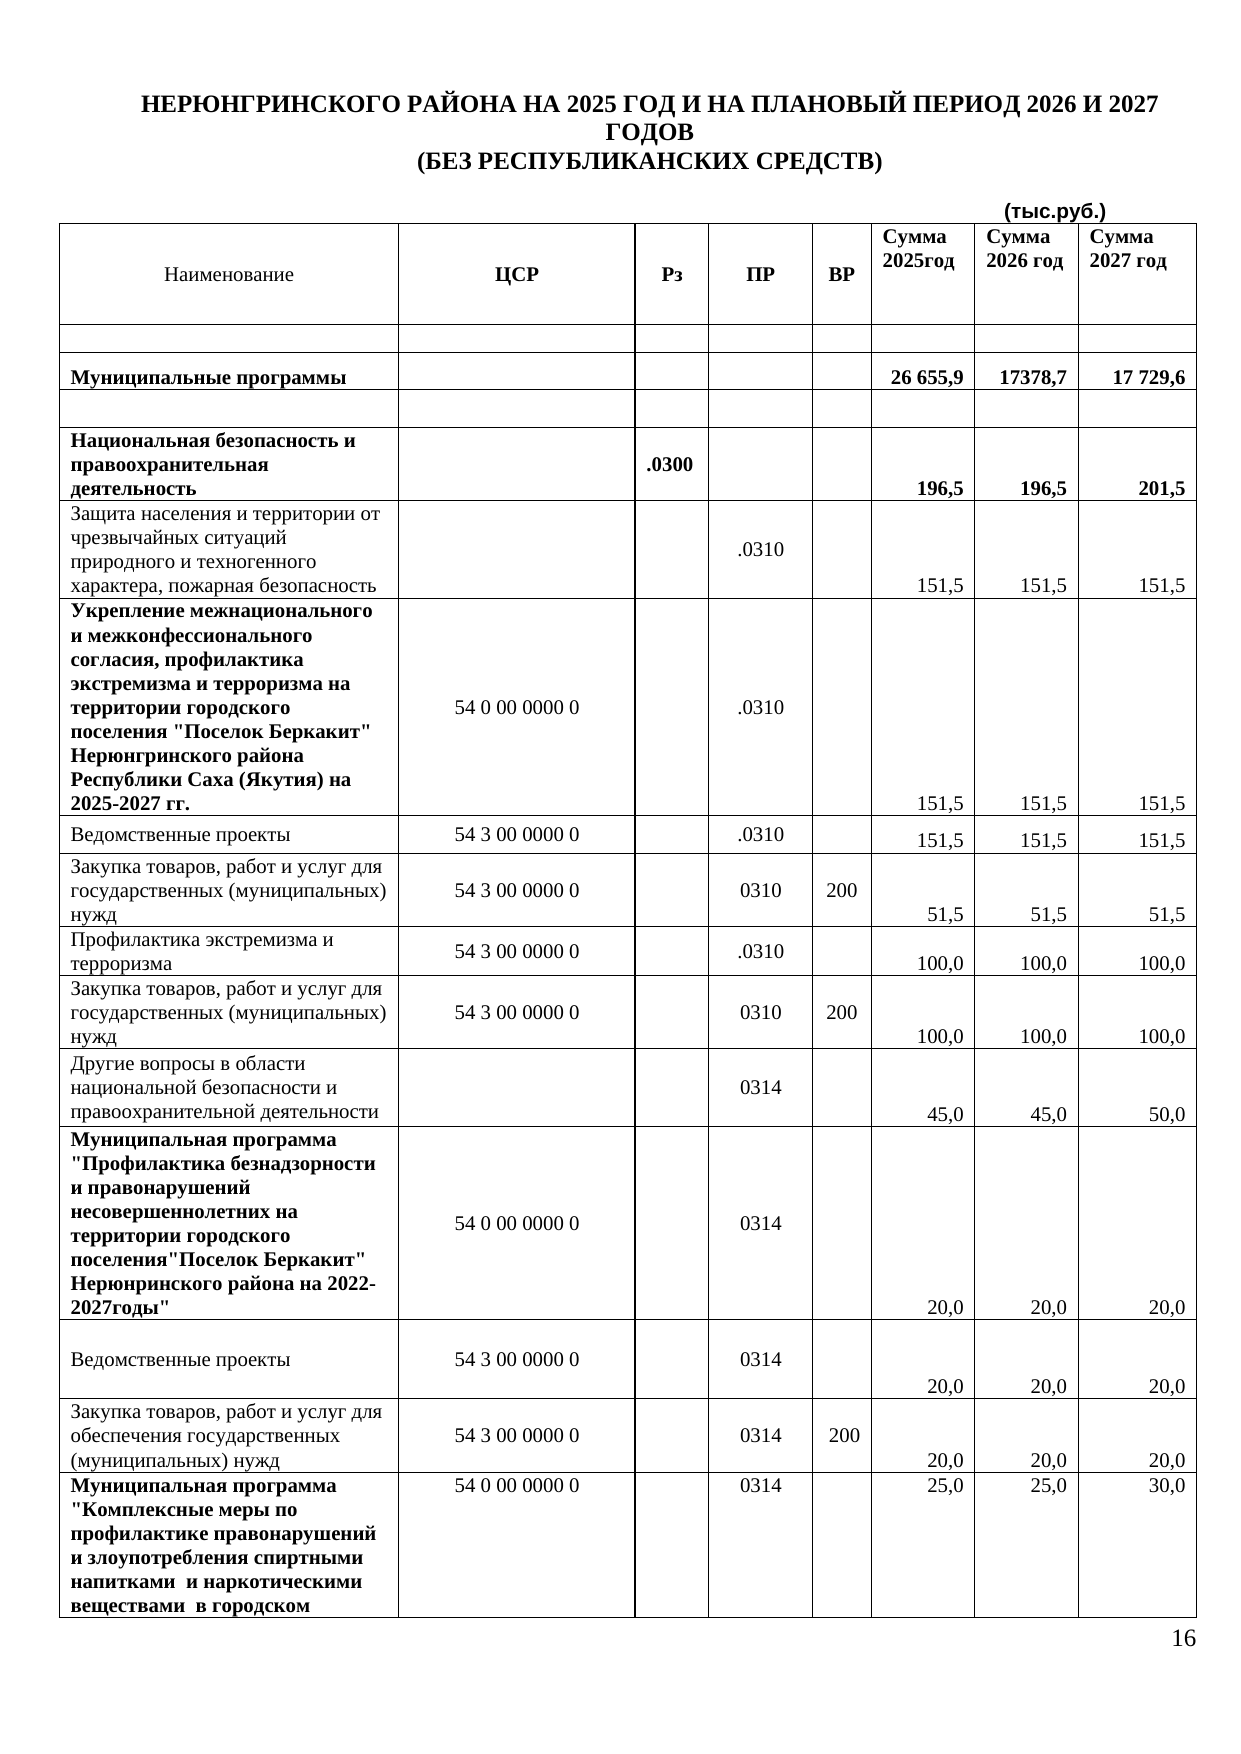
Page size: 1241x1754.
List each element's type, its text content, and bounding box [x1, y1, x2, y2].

table_header ПР [709, 224, 812, 324]
table_cell 151,5 [975, 501, 1078, 597]
table_cell 25,0 [975, 1473, 1078, 1617]
table_cell Защита населения и территории от чрезвычайных ситуаций природного и техногенного характера, пожарная безопасность [60, 501, 398, 597]
table_cell [813, 1127, 871, 1319]
table_cell [636, 1399, 708, 1472]
table_cell 54 3 00 0000 0 [399, 1399, 634, 1472]
table_cell [813, 390, 871, 427]
table_cell 54 3 00 0000 0 [399, 976, 634, 1048]
table_header ЦСР [399, 224, 634, 324]
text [103, 89, 1196, 146]
table_cell 0314 [709, 1399, 812, 1472]
text (БЕЗ РЕСПУБЛИКАНСКИХ СРЕДСТВ) [103, 146, 1196, 175]
table_cell Закупка товаров, работ и услуг для государственных (муниципальных) нужд [60, 976, 398, 1048]
table_cell [636, 325, 708, 352]
table_cell Укрепление межнационального и межконфессионального согласия, профилактика экстремизма и терроризма на территории городского поселения "Поселок Беркакит" Нерюнгринского района Республики Саха (Якутия) на 2025-2027 гг. [60, 599, 398, 815]
table_cell 0310 [709, 976, 812, 1048]
table_cell 20,0 [1079, 1399, 1196, 1472]
table_cell [636, 854, 708, 926]
table_cell 100,0 [872, 927, 974, 975]
table_cell 0314 [709, 1127, 812, 1319]
table_cell 0314 [709, 1473, 812, 1617]
table_cell 200 [813, 1399, 871, 1472]
table_cell [813, 501, 871, 597]
table_cell [709, 428, 812, 500]
table_cell 196,5 [872, 428, 974, 500]
table_cell .0300 [636, 428, 708, 500]
table_cell 20,0 [872, 1399, 974, 1472]
table_header Сумма 2025год [872, 224, 974, 324]
table_cell 54 3 00 0000 0 [399, 854, 634, 926]
table_cell [813, 927, 871, 975]
table_cell 151,5 [872, 501, 974, 597]
table_cell 200 [813, 854, 871, 926]
table_cell [813, 1320, 871, 1398]
table_cell [1079, 390, 1196, 427]
table_cell .0310 [709, 501, 812, 597]
table_cell [709, 390, 812, 427]
text (тыс.руб.) [103, 199, 1196, 223]
table_cell [872, 325, 974, 352]
table_cell Муниципальные программы [60, 353, 398, 389]
table_cell 54 0 00 0000 0 [399, 1127, 634, 1319]
table_cell 20,0 [1079, 1320, 1196, 1398]
table_cell Национальная безопасность и правоохранительная деятельность [60, 428, 398, 500]
table_cell Закупка товаров, работ и услуг для обеспечения государственных (муниципальных) нужд [60, 1399, 398, 1472]
table_cell [399, 501, 634, 597]
table_cell 51,5 [872, 854, 974, 926]
table_cell 151,5 [872, 599, 974, 815]
table_cell 196,5 [975, 428, 1078, 500]
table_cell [60, 1473, 398, 1617]
table_cell 45,0 [872, 1049, 974, 1126]
table_cell 100,0 [975, 927, 1078, 975]
table_cell 26 655,9 [872, 353, 974, 389]
table_cell Закупка товаров, работ и услуг для государственных (муниципальных) нужд [60, 854, 398, 926]
table_cell Муниципальная программа "Профилактика безнадзорности и правонарушений несовершеннолетних на территории городского поселения"Поселок Беркакит" Нерюнринского района на 2022-2027годы" [60, 1127, 398, 1319]
table_cell [872, 390, 974, 427]
table_cell [813, 428, 871, 500]
table_cell 200 [813, 976, 871, 1048]
table_cell [975, 390, 1078, 427]
table_cell [60, 325, 398, 352]
table_cell [636, 353, 708, 389]
table_cell 54 3 00 0000 0 [399, 816, 634, 852]
table_header Наименование [60, 224, 398, 324]
table_cell [636, 927, 708, 975]
table_cell [636, 390, 708, 427]
table_cell 151,5 [872, 816, 974, 852]
table_cell 0310 [709, 854, 812, 926]
table_cell 100,0 [872, 976, 974, 1048]
table_cell 201,5 [1079, 428, 1196, 500]
table_cell 20,0 [975, 1127, 1078, 1319]
table_cell Ведомственные проекты [60, 816, 398, 852]
table_cell 151,5 [975, 816, 1078, 852]
table_cell [813, 325, 871, 352]
table_cell [813, 1049, 871, 1126]
table_cell [60, 390, 398, 427]
table_cell 100,0 [1079, 927, 1196, 975]
table_cell 54 0 00 0000 0 [399, 599, 634, 815]
table_cell 0314 [709, 1320, 812, 1398]
table_cell [636, 1049, 708, 1126]
table_cell 30,0 [1079, 1473, 1196, 1617]
table_cell [636, 1320, 708, 1398]
table_cell 151,5 [1079, 501, 1196, 597]
table_cell Ведомственные проекты [60, 1320, 398, 1398]
table_header Рз [636, 224, 708, 324]
table_cell [1079, 325, 1196, 352]
table_cell 100,0 [1079, 976, 1196, 1048]
table_cell [709, 353, 812, 389]
table_cell [399, 325, 634, 352]
table_header Сумма 2026 год [975, 224, 1078, 324]
table_cell 20,0 [872, 1127, 974, 1319]
table_cell .0310 [709, 599, 812, 815]
table_cell 45,0 [975, 1049, 1078, 1126]
table_cell [399, 390, 634, 427]
table_cell Профилактика экстремизма и терроризма [60, 927, 398, 975]
table_cell 20,0 [872, 1320, 974, 1398]
table_cell 100,0 [975, 976, 1078, 1048]
table_cell 20,0 [975, 1320, 1078, 1398]
table_cell [813, 816, 871, 852]
table_cell [399, 428, 634, 500]
table_cell 17378,7 [975, 353, 1078, 389]
table_cell [709, 325, 812, 352]
table_cell 54 3 00 0000 0 [399, 1320, 634, 1398]
table_cell [636, 501, 708, 597]
table_cell [636, 1127, 708, 1319]
table_cell 54 3 00 0000 0 [399, 927, 634, 975]
table_cell 51,5 [975, 854, 1078, 926]
table_cell .0310 [709, 927, 812, 975]
table_header ВР [813, 224, 871, 324]
table_cell [636, 976, 708, 1048]
table_cell 20,0 [975, 1399, 1078, 1472]
table_cell 151,5 [1079, 816, 1196, 852]
table_cell Другие вопросы в области национальной безопасности и правоохранительной деятельности [60, 1049, 398, 1126]
table_cell [636, 1473, 708, 1617]
table_cell [399, 1049, 634, 1126]
table_cell [975, 325, 1078, 352]
table_cell 151,5 [975, 599, 1078, 815]
table_cell 0314 [709, 1049, 812, 1126]
table_cell 25,0 [872, 1473, 974, 1617]
table_cell .0310 [709, 816, 812, 852]
table_cell 54 0 00 0000 0 [399, 1473, 634, 1617]
table_cell [636, 599, 708, 815]
table_header Сумма 2027 год [1079, 224, 1196, 324]
table_cell [636, 816, 708, 852]
table_cell 151,5 [1079, 599, 1196, 815]
table_cell 51,5 [1079, 854, 1196, 926]
table_cell 20,0 [1079, 1127, 1196, 1319]
table_cell 50,0 [1079, 1049, 1196, 1126]
table_cell 17 729,6 [1079, 353, 1196, 389]
table_cell [813, 1473, 871, 1617]
table_cell [813, 599, 871, 815]
table_cell [399, 353, 634, 389]
table_cell [813, 353, 871, 389]
